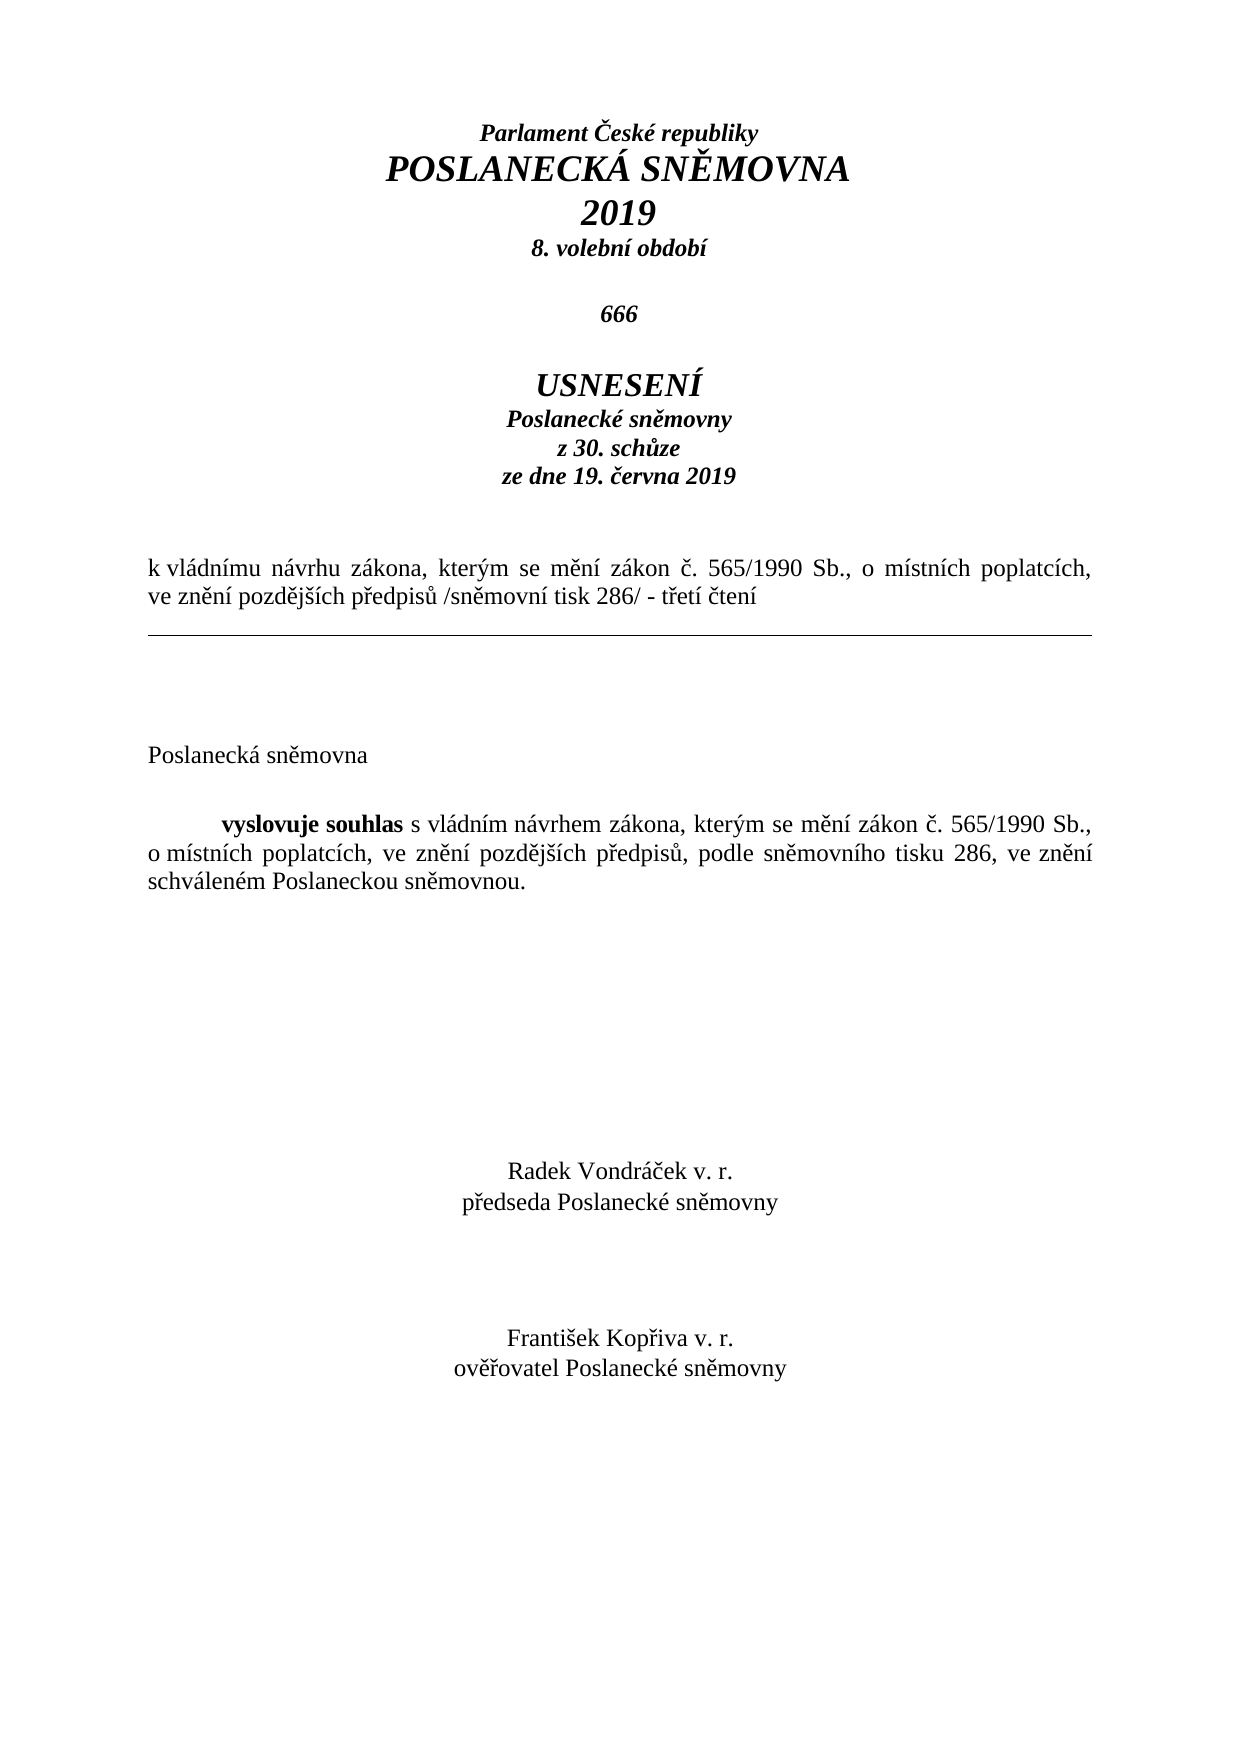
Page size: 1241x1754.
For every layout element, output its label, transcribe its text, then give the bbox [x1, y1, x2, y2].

text 8. volební období [148, 233, 1092, 262]
text k vládnímu návrhu zákona, kterým se mění zákon č. 565/1990 Sb., o místních poplatcích, ve znění pozdějších předpisů /sněmovní tisk 286/ - třetí čtení [148, 553, 1092, 635]
text vyslovuje souhlas s vládním návrhem zákona, kterým se mění zákon č. 565/1990 Sb., o místních poplatcích, ve znění pozdějších předpisů, podle sněmovního tisku 286, ve znění schváleném Poslaneckou sněmovnou. [148, 809, 1092, 895]
text ověřovatel Poslanecké sněmovny [148, 1353, 1092, 1382]
text Poslanecké sněmovny [148, 404, 1092, 433]
text František Kopřiva v. r. [148, 1323, 1092, 1351]
text předseda Poslanecké sněmovny [148, 1187, 1092, 1216]
text USNESENÍ [148, 366, 1092, 404]
text Radek Vondráček v. r. [148, 1156, 1092, 1185]
text 2019 [148, 190, 1092, 233]
text 666 [148, 299, 1092, 328]
text Parlament České republiky [148, 118, 1092, 147]
text Poslanecká sněmovna [148, 740, 1092, 769]
text z 30. schůze [148, 433, 1092, 461]
text POSLANECKÁ SNĚMOVNA [148, 147, 1092, 190]
text ze dne 19. června 2019 [148, 461, 1092, 490]
